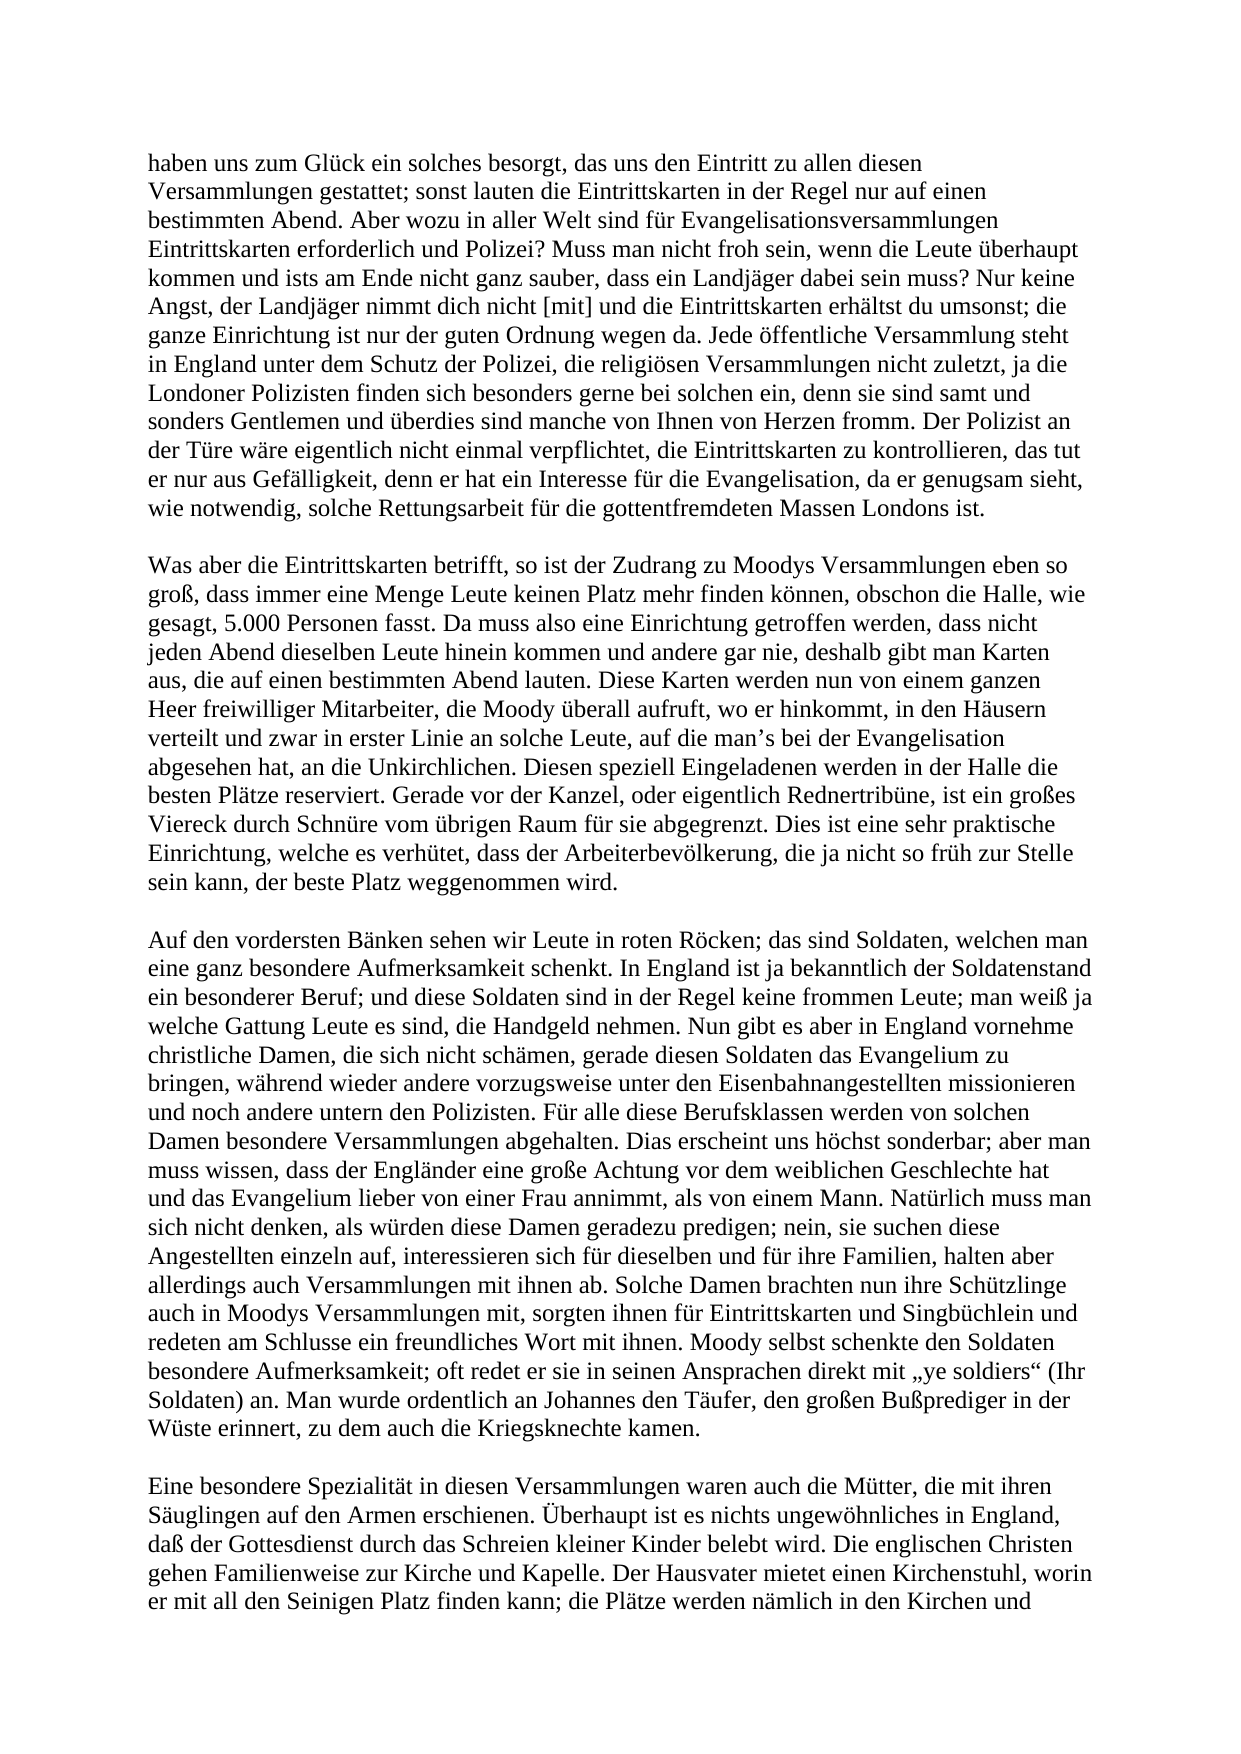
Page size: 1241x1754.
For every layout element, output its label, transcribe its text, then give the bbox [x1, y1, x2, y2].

text Was aber die Eintrittskarten betrifft, so ist der Zudrang zu Moodys Versammlungen eben so groß, dass immer eine Menge Leute keinen Platz mehr finden können, obschon die Halle, wie gesagt, 5.000 Personen fasst. Da muss also eine Einrichtung getroffen werden, dass nicht jeden Abend dieselben Leute hinein kommen und andere gar nie, deshalb gibt man Karten aus, die auf einen bestimmten Abend lauten. Diese Karten werden nun von einem ganzen Heer freiwilliger Mitarbeiter, die Moody überall aufruft, wo er hinkommt, in den Häusern verteilt und zwar in erster Linie an solche Leute, auf die man’s bei der Evangelisation abgesehen hat, an die Unkirchlichen. Diesen speziell Eingeladenen werden in der Halle die besten Plätze reserviert. Gerade vor der Kanzel, oder eigentlich Rednertribüne, ist ein großes Viereck durch Schnüre vom übrigen Raum für sie abgegrenzt. Dies ist eine sehr praktische Einrichtung, welche es verhütet, dass der Arbeiterbevölkerung, die ja nicht so früh zur Stelle sein kann, der beste Platz weggenommen wird. [148, 551, 1093, 896]
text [148, 148, 1093, 521]
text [148, 1471, 1093, 1615]
text Auf den vordersten Bänken sehen wir Leute in roten Röcken; das sind Soldaten, welchen man eine ganz besondere Aufmerksamkeit schenkt. In England ist ja bekanntlich der Soldatenstand ein besonderer Beruf; und diese Soldaten sind in der Regel keine frommen Leute; man weiß ja welche Gattung Leute es sind, die Handgeld nehmen. Nun gibt es aber in England vornehme christliche Damen, die sich nicht schämen, gerade diesen Soldaten das Evangelium zu bringen, während wieder andere vorzugsweise unter den Eisenbahnangestellten missionieren und noch andere untern den Polizisten. Für alle diese Berufsklassen werden von solchen Damen besondere Versammlungen abgehalten. Dias erscheint uns höchst sonderbar; aber man muss wissen, dass der Engländer eine große Achtung vor dem weiblichen Geschlechte hat und das Evangelium lieber von einer Frau annimmt, als von einem Mann. Natürlich muss man sich nicht denken, als würden diese Damen geradezu predigen; nein, sie suchen diese Angestellten einzeln auf, interessieren sich für dieselben und für ihre Familien, halten aber allerdings auch Versammlungen mit ihnen ab. Solche Damen brachten nun ihre Schützlinge auch in Moodys Versammlungen mit, sorgten ihnen für Eintrittskarten und Singbüchlein und redeten am Schlusse ein freundliches Wort mit ihnen. Moody selbst schenkte den Soldaten besondere Aufmerksamkeit; oft redet er sie in seinen Ansprachen direkt mit „ye soldiers“ (Ihr Soldaten) an. Man wurde ordentlich an Johannes den Täufer, den großen Bußprediger in der Wüste erinnert, zu dem auch die Kriegsknechte kamen. [148, 925, 1093, 1442]
